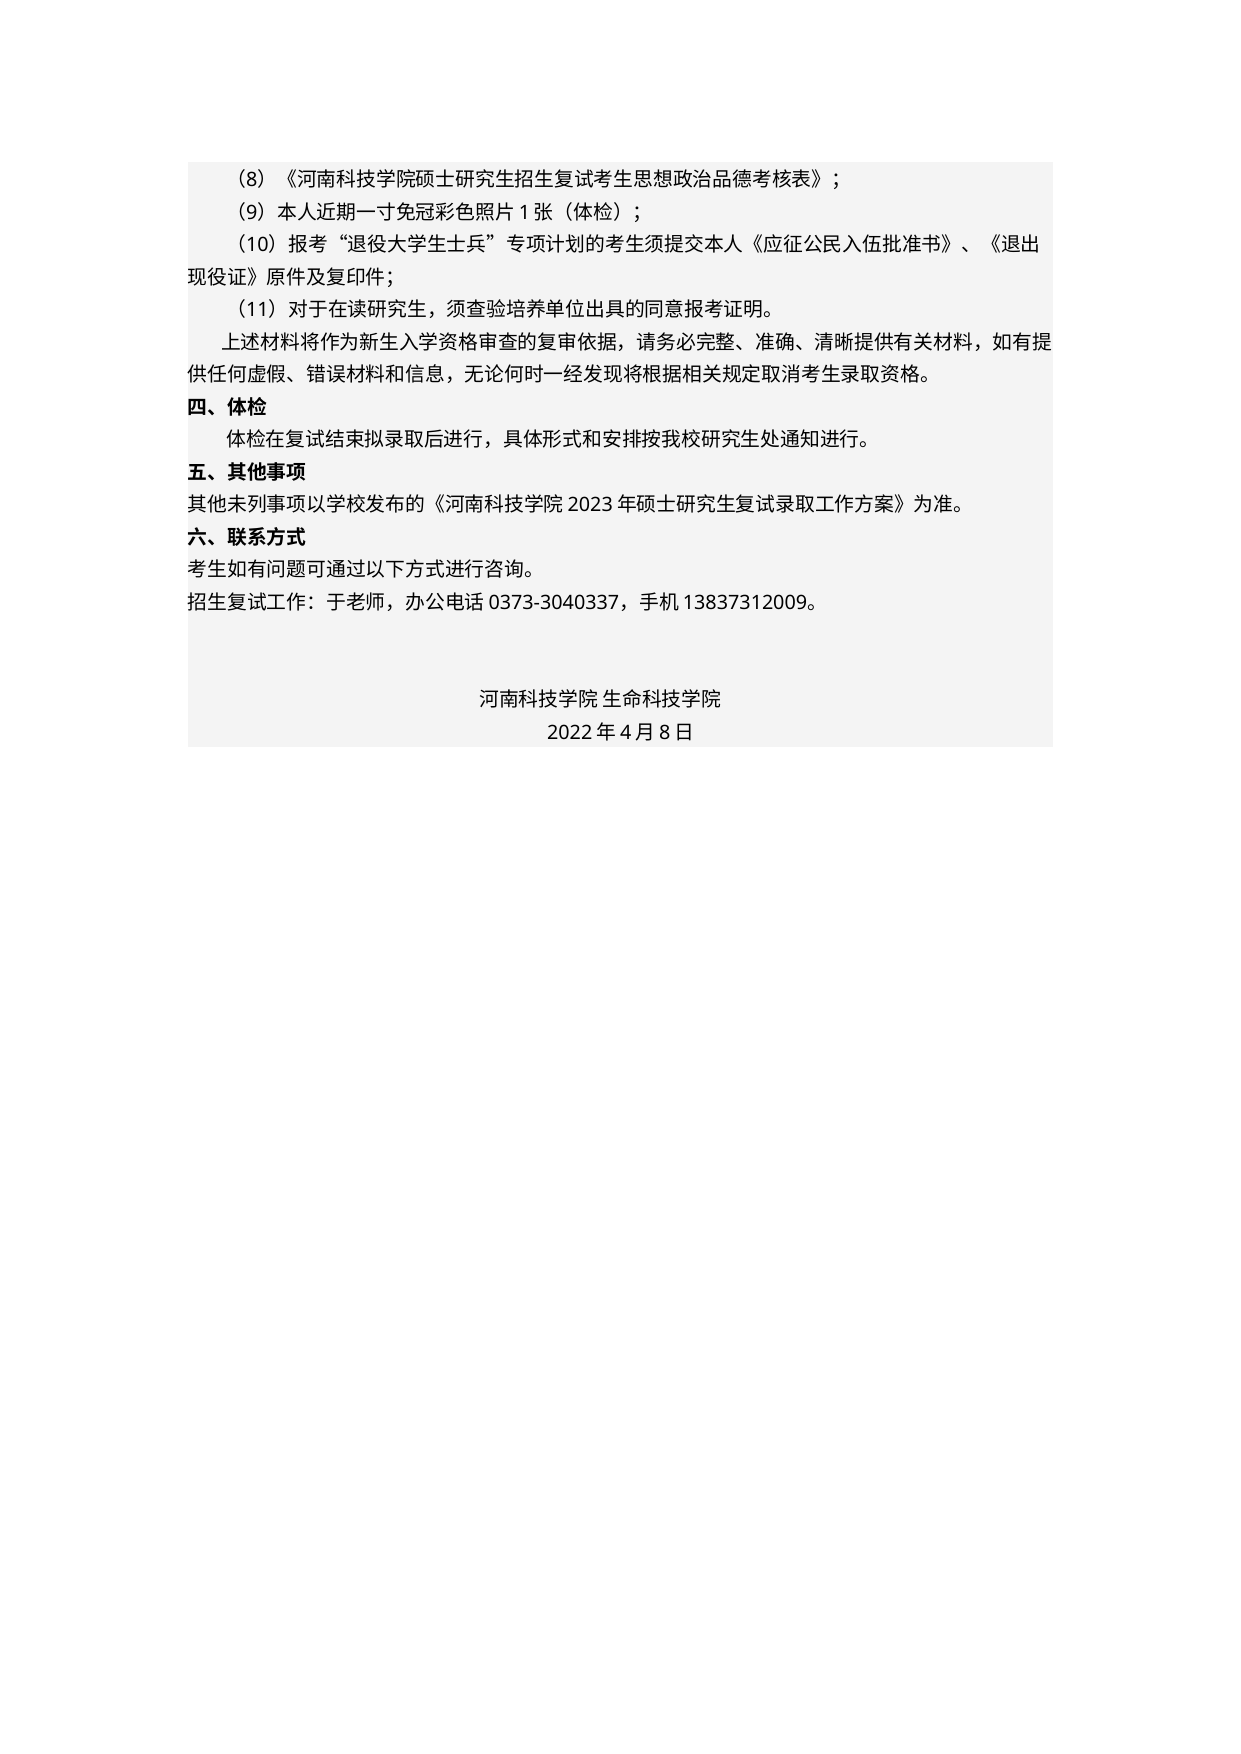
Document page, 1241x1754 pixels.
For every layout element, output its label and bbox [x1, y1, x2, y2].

table_cell [188, 162, 1053, 747]
